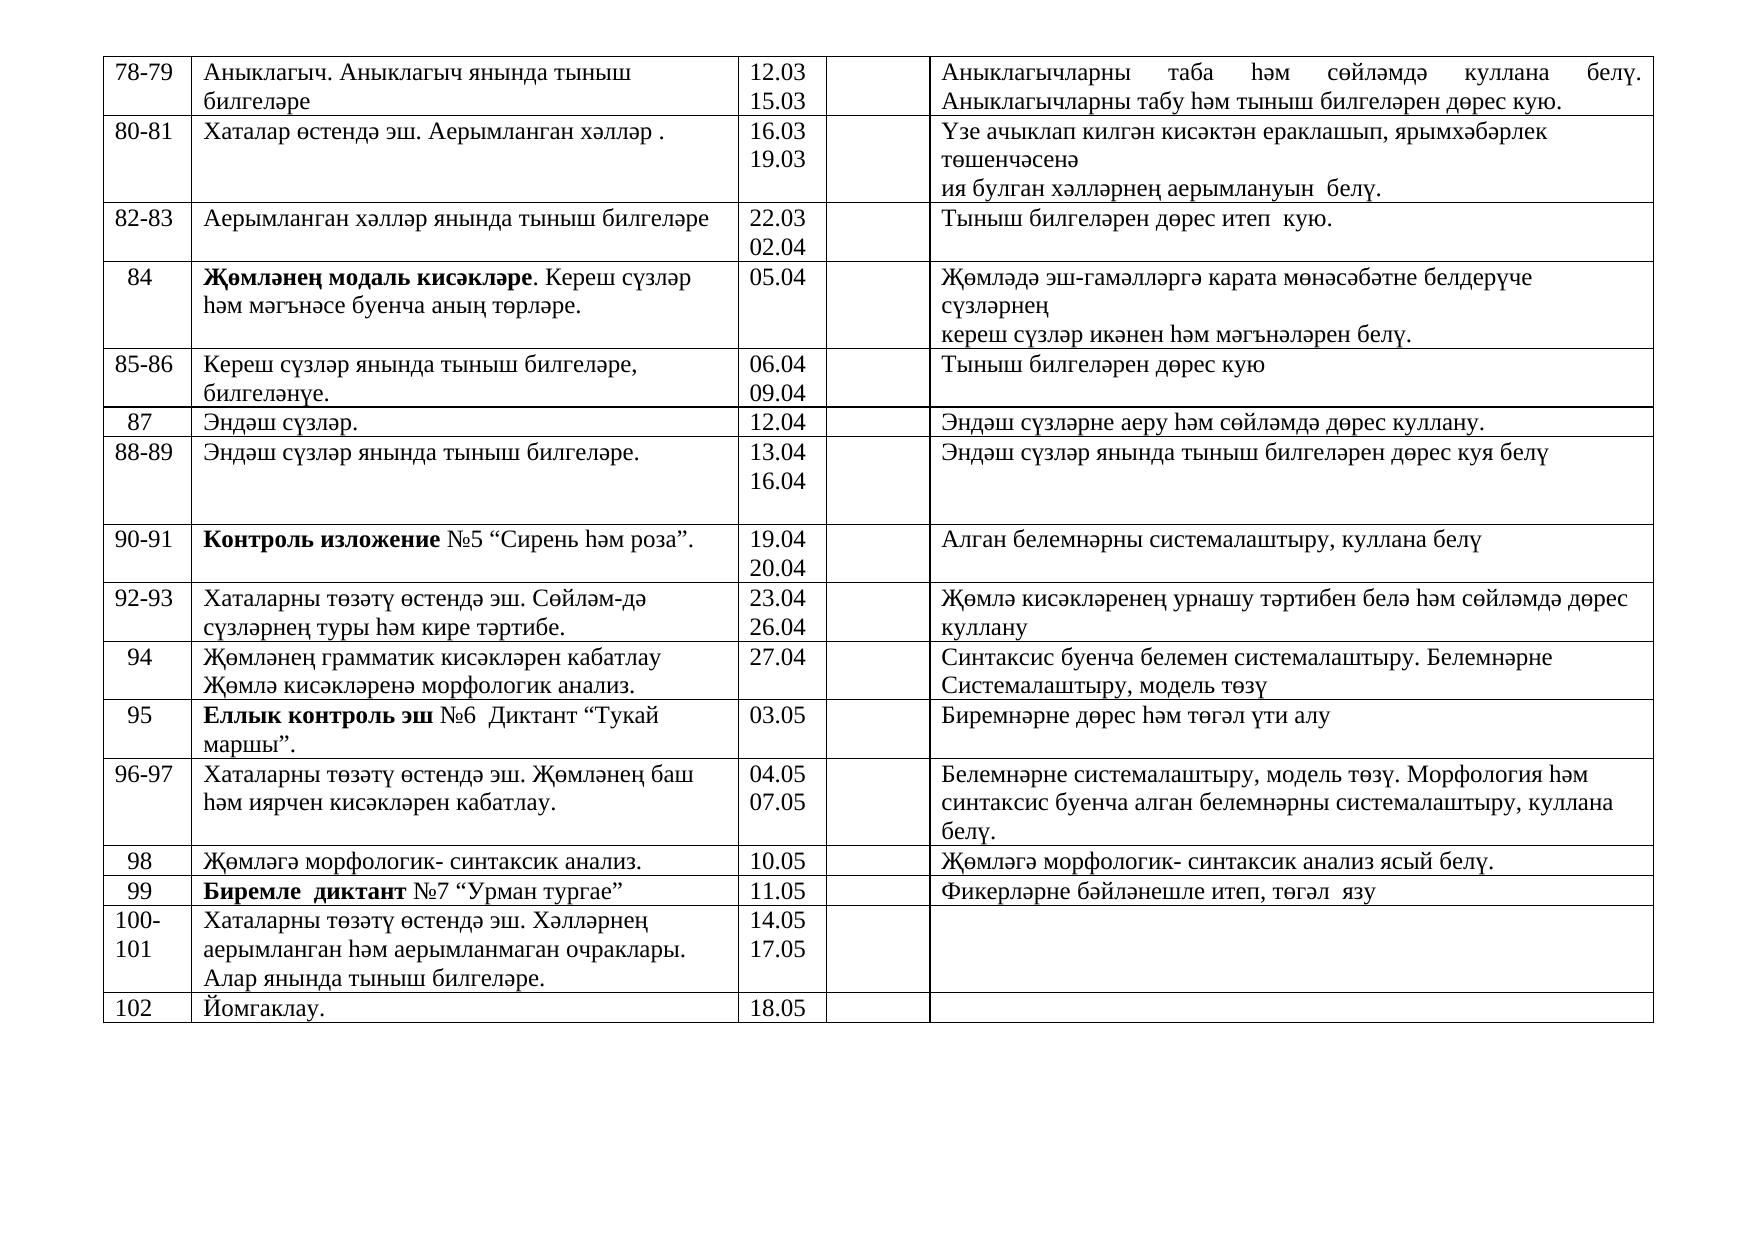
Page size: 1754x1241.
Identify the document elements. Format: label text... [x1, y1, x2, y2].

table_cell [827, 583, 929, 641]
table_cell 22.03 02.04 [739, 203, 826, 261]
table_cell Кереш сүзләр янында тыныш билгеләре, билгеләнүе. [192, 349, 738, 406]
table_cell [827, 700, 929, 758]
table_cell Тыныш билгеләрен дөрес итеп кую. [931, 203, 1653, 261]
table_cell [827, 262, 929, 348]
table_cell Хаталарны төзәтү өстендә эш. Җөмләнең баш һәм иярчен кисәкләрен кабатлау. [192, 759, 738, 845]
table_cell [827, 57, 929, 115]
table_cell Җөмләгә морфологик- синтаксик анализ ясый белү. [931, 846, 1653, 875]
table_cell 04.05 07.05 [739, 759, 826, 845]
table_cell 05.04 [739, 262, 826, 348]
table_cell [827, 906, 929, 992]
table_cell Үзе ачыклап килгән кисәктән ераклашып, ярымхәбәрлек төшенчәсенә ия булган хәлләрнең аерымлануын белү. [931, 116, 1653, 202]
table_cell Җөмләгә морфологик- синтаксик анализ. [192, 846, 738, 875]
table_cell 88-89 [104, 437, 191, 523]
table_cell Хаталарны төзәтү өстендә эш. Хәлләрнең аерымланган һәм аерымланмаган очраклары. Алар янында тыныш билгеләре. [192, 906, 738, 992]
table_cell 95 [104, 700, 191, 758]
table_cell [827, 993, 929, 1022]
table_cell 99 [104, 876, 191, 904]
table_cell 100-101 [104, 906, 191, 992]
table_cell Җөмләдә эш-гамәлләргә карата мөнәсәбәтне белдерүче сүзләрнең кереш сүзләр икәнен һәм мәгънәләрен белү. [931, 262, 1653, 348]
table_cell 03.05 [739, 700, 826, 758]
table_cell 84 [104, 262, 191, 348]
table_cell 19.04 20.04 [739, 525, 826, 582]
table_cell Эндәш сүзләр янында тыныш билгеләре. [192, 437, 738, 523]
table_cell Биремнәрне дөрес һәм төгәл үти алу [931, 700, 1653, 758]
table_cell [827, 203, 929, 261]
table_cell 06.04 09.04 [739, 349, 826, 406]
table_cell Фикерләрне бәйләнешле итеп, төгәл язу [931, 876, 1653, 904]
table_cell 96-97 [104, 759, 191, 845]
table_cell [827, 437, 929, 523]
table_cell 80-81 [104, 116, 191, 202]
table_cell 78-79 [104, 57, 191, 115]
table_cell 27.04 [739, 642, 826, 699]
table_cell 14.05 17.05 [739, 906, 826, 992]
table_cell 10.05 [739, 846, 826, 875]
table_cell [827, 116, 929, 202]
table_cell [827, 759, 929, 845]
table_cell Йомгаклау. [192, 993, 738, 1022]
table_cell Аныклагыч. Аныклагыч янында тыныш билгеләре [192, 57, 738, 115]
table_cell Контроль изложение №5 “Сирень hәм роза”. [192, 525, 738, 582]
table_cell [827, 876, 929, 904]
table_cell [827, 349, 929, 406]
table_cell [931, 993, 1653, 1022]
table_cell [827, 408, 929, 436]
table_cell 82-83 [104, 203, 191, 261]
table_cell Хаталар өстендә эш. Аерымланган хәлләр . [192, 116, 738, 202]
table_cell [827, 525, 929, 582]
table_cell Аныклагычларны таба һәм сөйләмдә куллана белү. Аныклагычларны табу һәм тыныш билгеләрен дөрес кую. [931, 57, 1653, 115]
table_cell 85-86 [104, 349, 191, 406]
table_cell 12.04 [739, 408, 826, 436]
table_cell Алган белемнәрны системалаштыру, куллана белү [931, 525, 1653, 582]
table_cell 98 [104, 846, 191, 875]
table_cell 11.05 [739, 876, 826, 904]
table_cell 92-93 [104, 583, 191, 641]
table_cell Эндәш сүзләр. [192, 408, 738, 436]
table_cell 94 [104, 642, 191, 699]
table_cell Белемнәрне системалаштыру, модель төзү. Морфология һәм синтаксис буенча алган белемнәрны системалаштыру, куллана белү. [931, 759, 1653, 845]
table_cell Җөмләнең модаль кисәкләре. Кереш сүзләр һәм мәгънәсе буенча аның төрләре. [192, 262, 738, 348]
table_cell Эндәш сүзләрне аеру һәм сөйләмдә дөрес куллану. [931, 408, 1653, 436]
table_cell [931, 906, 1653, 992]
table_cell Тыныш билгеләрен дөрес кую [931, 349, 1653, 406]
table_cell 16.03 19.03 [739, 116, 826, 202]
table_cell 12.03 15.03 [739, 57, 826, 115]
table_cell 23.04 26.04 [739, 583, 826, 641]
table_cell 18.05 [739, 993, 826, 1022]
table_cell Аерымланган хәлләр янында тыныш билгеләре [192, 203, 738, 261]
table_cell [827, 642, 929, 699]
table_cell 102 [104, 993, 191, 1022]
table_cell Биремле диктант №7 “Урман тургае” [192, 876, 738, 904]
table_cell Еллык контроль эш №6 Диктант “Тукай маршы”. [192, 700, 738, 758]
table_cell Синтаксис буенча белемен системалаштыру. Белемнәрне Системалаштыру, модель төзү [931, 642, 1653, 699]
table_cell Җөмлә кисәкләренең урнашу тәртибен белә һәм сөйләмдә дөрес куллану [931, 583, 1653, 641]
table_cell 90-91 [104, 525, 191, 582]
table_cell [827, 846, 929, 875]
table_cell Җөмләнең грамматик кисәкләрен кабатлау Җөмлә кисәкләренә морфологик анализ. [192, 642, 738, 699]
table_cell Хаталарны төзәтү өстендә эш. Сөйләм-дә сүзләрнең туры һәм кире тәртибе. [192, 583, 738, 641]
table_cell Эндәш сүзләр янында тыныш билгеләрен дөрес куя белү [931, 437, 1653, 523]
table_cell 13.04 16.04 [739, 437, 826, 523]
table_cell 87 [104, 408, 191, 436]
